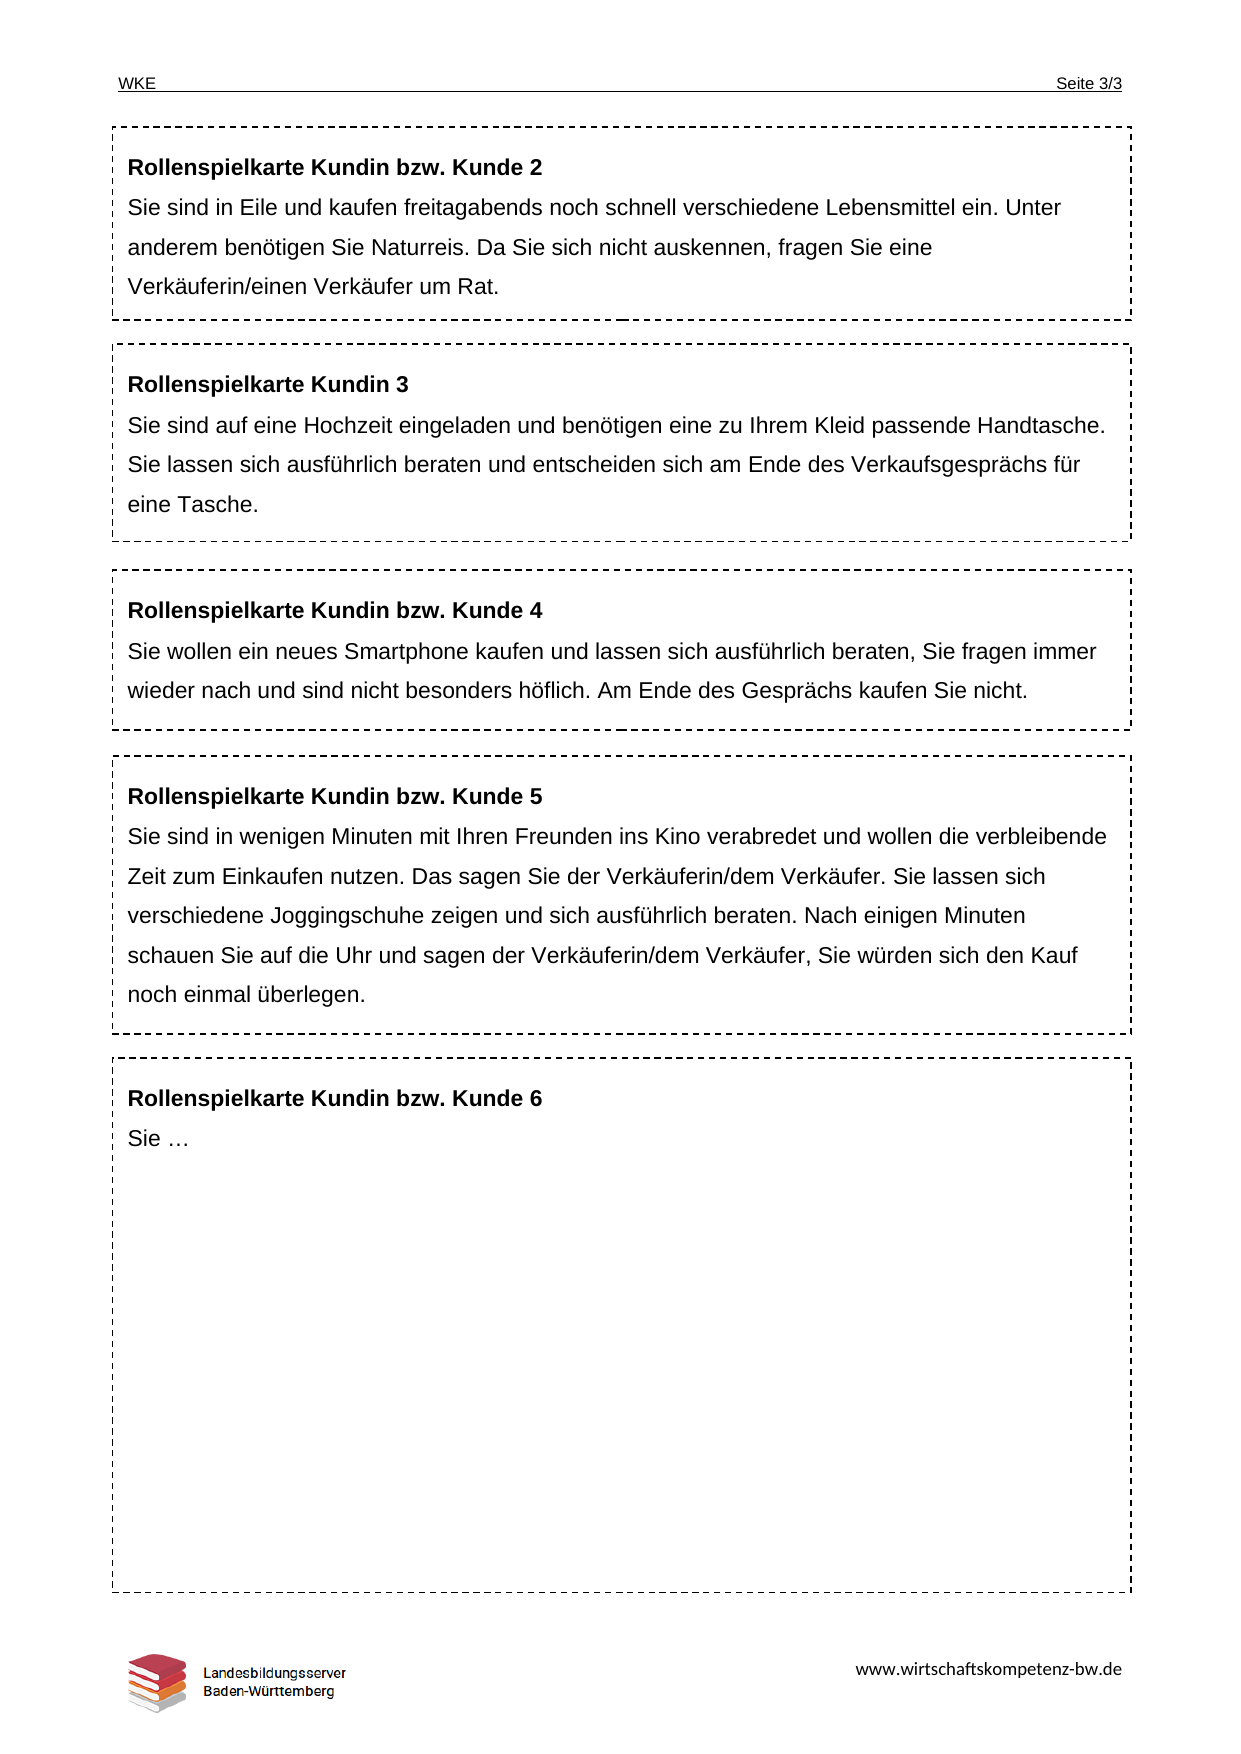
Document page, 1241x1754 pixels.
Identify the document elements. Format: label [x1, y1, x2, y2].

picture [118, 1642, 353, 1718]
